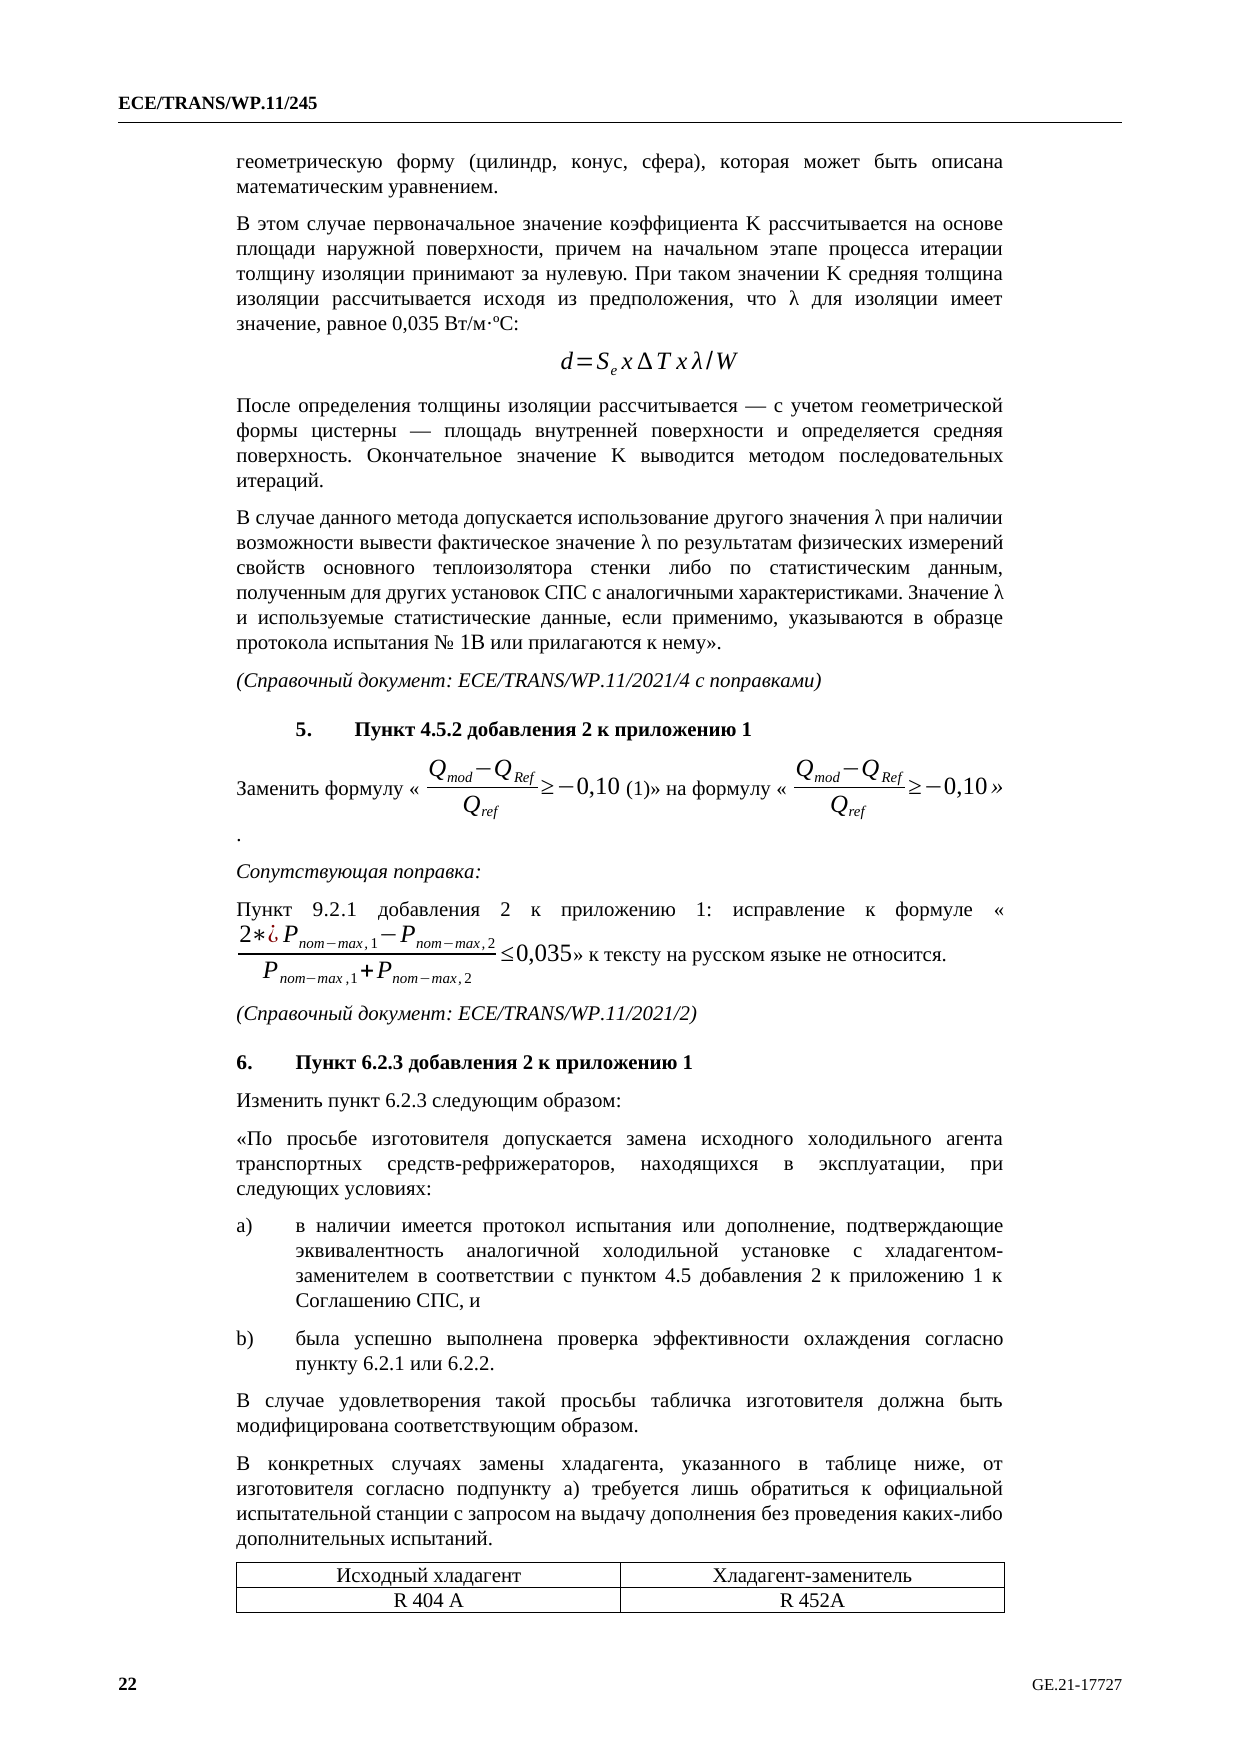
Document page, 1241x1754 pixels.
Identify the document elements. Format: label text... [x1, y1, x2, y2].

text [236, 148, 1004, 198]
table_header Исходный хладагент [237, 1563, 620, 1587]
text b) была успешно выполнена проверка эффективности охлаждения согласно пункту 6.2.1 или 6.2.2. [236, 1324, 1004, 1374]
text a) в наличии имеется протокол испытания или дополнение, подтверждающие эквивалентность аналогичной холодильной установке с хладагентом-заменителем в соответствии с пунктом 4.5 добавления 2 к приложению 1 к Соглашению СПС, и [236, 1212, 1004, 1312]
text После определения толщины изоляции рассчитывается — с учетом геометрической формы цистерны — площадь внутренней поверхности и определяется средняя поверхность. Окончательное значение K выводится методом последовательных итераций. [236, 392, 1004, 492]
text В случае данного метода допускается использование другого значения λ при наличии возможности вывести фактическое значение λ по результатам физических измерений свойств основного теплоизолятора стенки либо по статистическим данным, полученным для других установок СПС с аналогичными характеристиками. Значение λ и используемые статистические данные, если применимо, указываются в образце протокола испытания № 1В или прилагаются к нему». [236, 579, 1004, 654]
text Сопутствующая поправка: [236, 858, 1004, 883]
text В конкретных случаях замены хладагента, указанного в таблице ниже, от изготовителя согласно подпункту a) требуется лишь обратиться к официальной испытательной станции с запросом на выдачу дополнения без проведения каких-либо дополнительных испытаний. [236, 1449, 1004, 1549]
table_cell R 452A [621, 1588, 1004, 1612]
text «По просьбе изготовителя допускается замена исходного холодильного агента транспортных средств-рефрижераторов, находящихся в эксплуатации, при следующих условиях: [236, 1124, 1004, 1199]
text Пункт 9.2.1 добавления 2 к приложению 1: исправление к формуле «» к тексту на русском языке не относится. [236, 896, 1004, 987]
text Изменить пункт 6.2.3 следующим образом: [236, 1087, 1004, 1112]
text В этом случае первоначальное значение коэффициента K рассчитывается на основе площади наружной поверхности, причем на начальном этапе процесса итерации толщину изоляции принимают за нулевую. При таком значении K средняя толщина изоляции рассчитывается исходя из предположения, что λ для изоляции имеет значение, равное 0,035 Вт/м·ºC: [236, 210, 1004, 335]
table_header Хладагент-заменитель [621, 1563, 1004, 1587]
text 5. Пункт 4.5.2 добавления 2 к приложению 1 [118, 717, 1004, 742]
text 6. Пункт 6.2.3 добавления 2 к приложению 1 [118, 1049, 1004, 1074]
text (Справочный документ: ECE/TRANS/WP.11/2021/4 с поправками) [236, 667, 1004, 692]
text (Справочный документ: ECE/TRANS/WP.11/2021/2) [236, 999, 1004, 1024]
text В случае удовлетворения такой просьбы табличка изготовителя должна быть модифицирована соответствующим образом. [236, 1387, 1004, 1437]
text Заменить формулу « (1)» на формулу « . [236, 754, 1004, 846]
table_cell R 404 A [237, 1588, 620, 1612]
